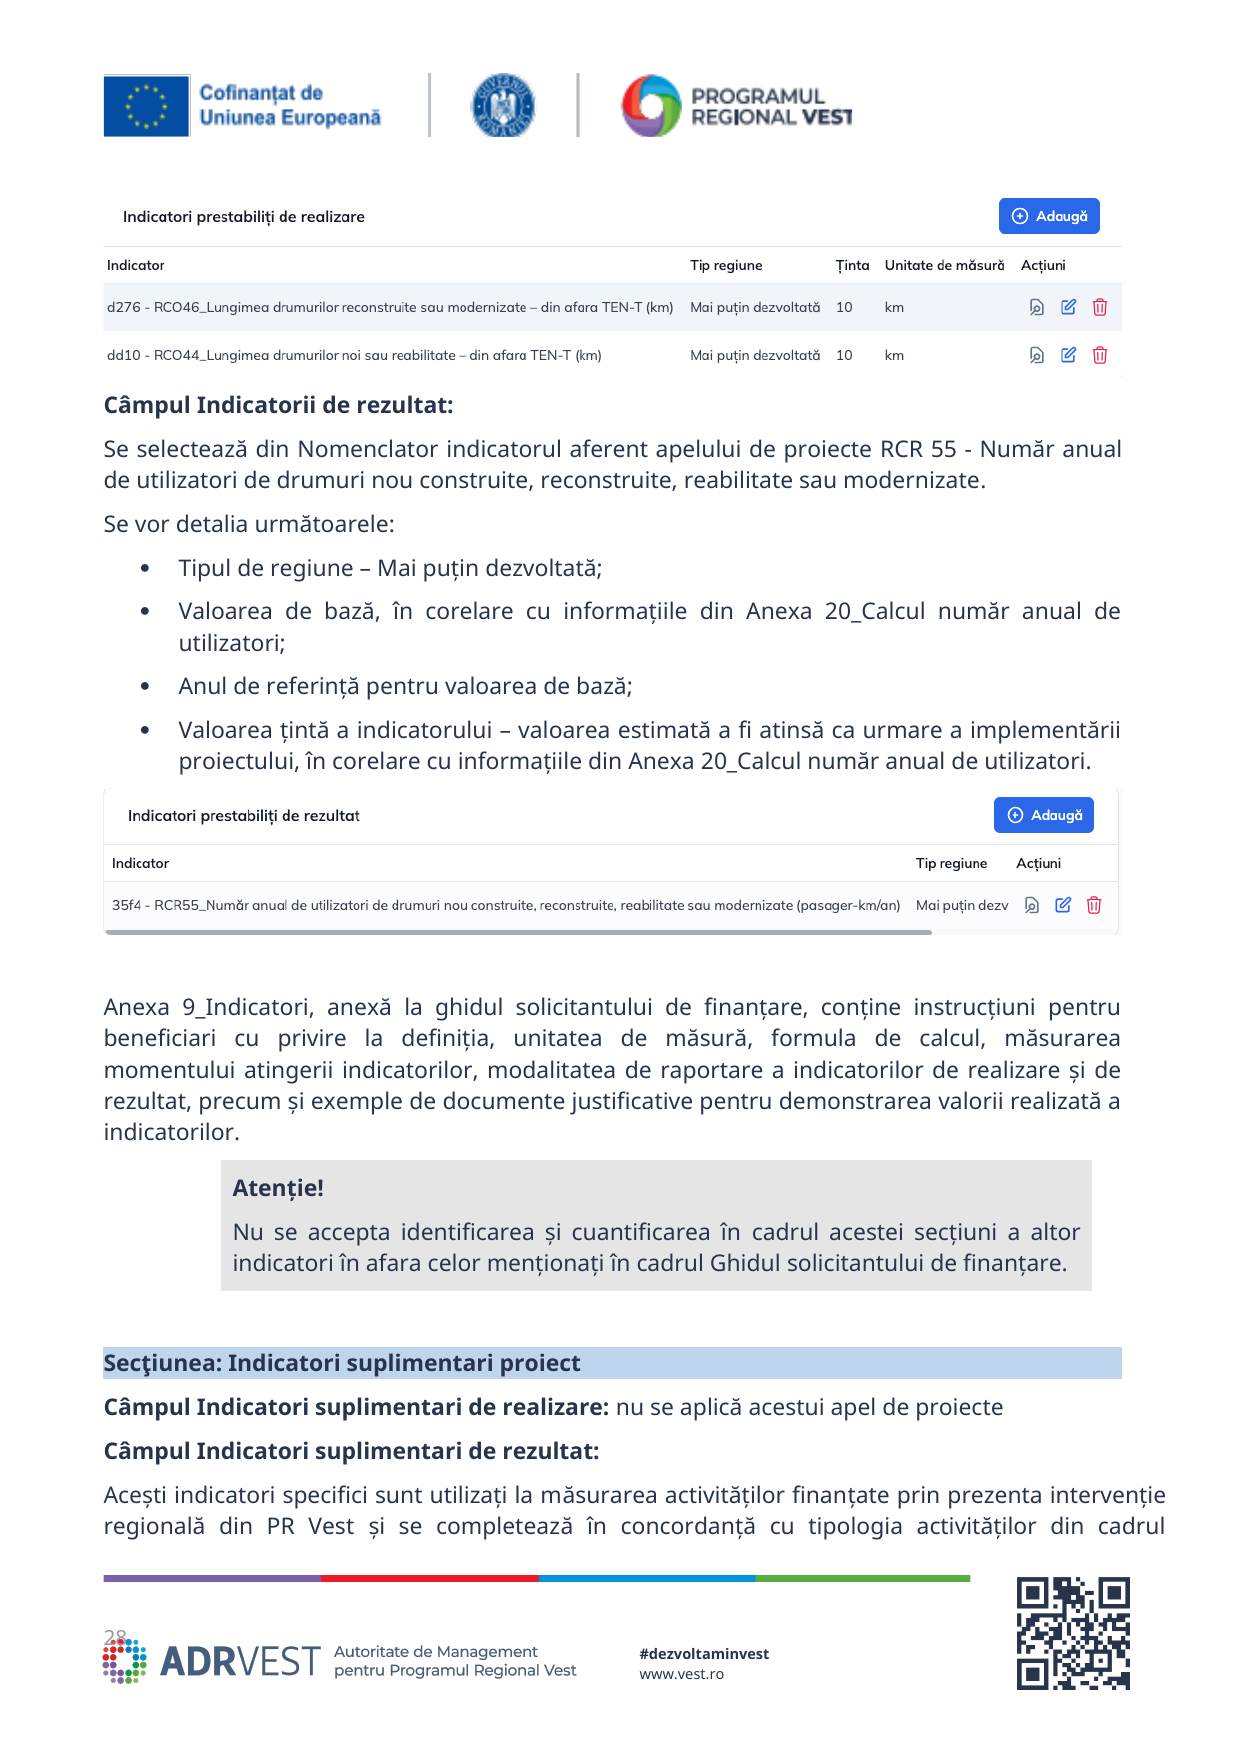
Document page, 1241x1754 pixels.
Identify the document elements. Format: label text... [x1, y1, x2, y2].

picture [93, 1636, 582, 1687]
list Tipul de regiune – Mai puțin dezvoltată; [141, 552, 1122, 583]
list Valoarea țintă a indicatorului – valoarea estimată a fi atinsă ca urmare a implementării proiectului, în corelare cu informațiile din Anexa 20_Calcul număr anual de utilizatori. [141, 714, 1122, 777]
list Anul de referință pentru valoarea de bază; [141, 670, 1122, 702]
list Valoarea de bază, în corelare cu informațiile din Anexa 20_Calcul număr anual de utilizatori; [141, 595, 1122, 658]
picture [1008, 1568, 1139, 1699]
picture [103, 191, 1123, 377]
text Secţiunea: Indicatori suplimentari proiect [103, 1347, 1122, 1379]
text Anexa 9_Indicatori, anexă la ghidul solicitantului de finanțare, conține instrucțiuni pentru beneficiari cu privire la definiția, unitatea de măsură, formula de calcul, măsurarea momentului atingerii indicatorilor, modalitatea de raportare a indicatorilor de realizare și de rezultat, precum și exemple de documente justificative pentru demonstrarea valorii realizată a indicatorilor. [103, 991, 1122, 1147]
text Se selectează din Nomenclator indicatorul aferent apelului de proiecte RCR 55 - Număr anual de utilizatori de drumuri nou construite, reconstruite, reabilitate sau modernizate. [103, 433, 1122, 495]
text Câmpul Indicatorii de rezultat: [103, 389, 1122, 420]
text Se vor detalia următoarele: [103, 508, 1122, 539]
table_header Atenție! Nu se accepta identificarea și cuantificarea în cadrul acestei secțiuni a altor indicatori în afara celor menționați în cadrul Ghidul solicitantului de finanțare. [221, 1160, 1092, 1291]
text Câmpul Indicatori suplimentari de realizare: nu se aplică acestui apel de proiecte [103, 1391, 1166, 1422]
text Câmpul Indicatori suplimentari de rezultat: [103, 1435, 1166, 1466]
picture [103, 789, 1123, 935]
